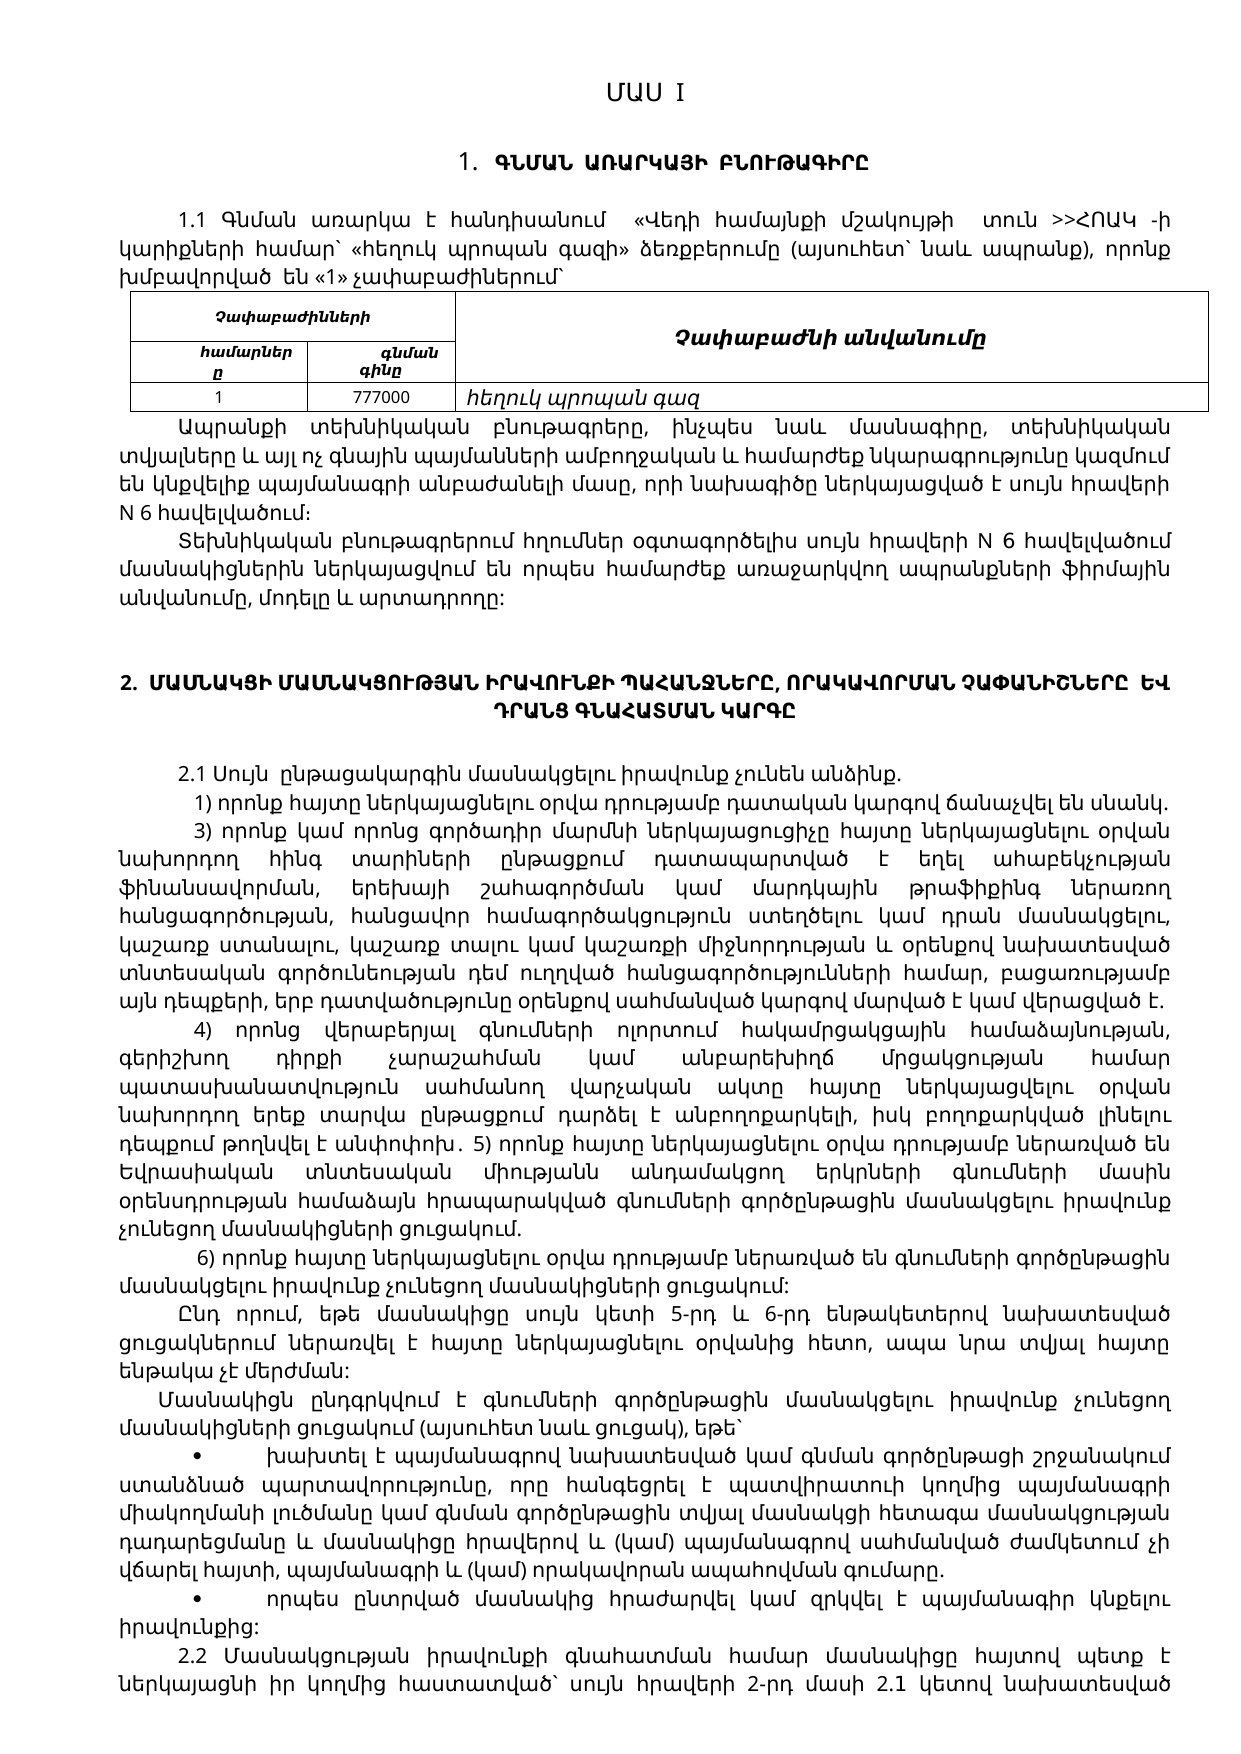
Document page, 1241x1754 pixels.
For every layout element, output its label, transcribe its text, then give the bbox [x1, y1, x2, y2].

text Մասնակիցն ընդգրկվում է գնումների գործընթացին մասնակցելու իրավունք չունեցող մասնակիցների ցուցակում (այսուհետ նաև ցուցակ), եթե` [118, 1385, 1171, 1442]
list ԳՆՄԱՆ ԱՌԱՐԿԱՅԻ ԲՆՈՒԹԱԳԻՐԸ [156, 143, 1171, 177]
text 6) որոնք հայտը ներկայացնելու օրվա դրությամբ ներառված են գնումների գործընթացին մասնակցելու իրավունք չունեցող մասնակիցների ցուցակում: [118, 1243, 1171, 1299]
table_cell 777000 [308, 383, 455, 411]
text 4) որոնց վերաբերյալ գնումների ոլորտում հակամրցակցային համաձայնության, գերիշխող դիրքի չարաշահման կամ անբարեխիղճ մրցակցության համար պատասխանատվություն սահմանող վարչական ակտը հայտը ներկայացվելու օրվան նախորդող երեք տարվա ընթացքում դարձել է անբողոքարկելի, իսկ բողոքարկված լինելու դեպքում թողնվել է անփոփոխ․ 5) որոնք հայտը ներկայացնելու օրվա դրությամբ ներառված են Եվրասիական տնտեսական միությանն անդամակցող երկրների գնումների մասին օրենսդրության համաձայն հրապարակված գնումների գործընթացին մասնակցելու իրավունք չունեցող մասնակիցների ցուցակում. [118, 1015, 1171, 1243]
text ՄԱՍ I [118, 75, 1171, 109]
text 2. ՄԱՍՆԱԿՑԻ ՄԱՍՆԱԿՑՈՒԹՅԱՆ ԻՐԱՎՈՒՆՔԻ ՊԱՀԱՆՋՆԵՐԸ, ՈՐԱԿԱՎՈՐՄԱՆ ՉԱՓԱՆԻՇՆԵՐԸ ԵՎ ԴՐԱՆՑ ԳՆԱՀԱՏՄԱՆ ԿԱՐԳԸ [118, 668, 1171, 725]
table_header Չափաբաժնի անվանումը [456, 292, 1208, 382]
list խախտել է պայմանագրով նախատեսված կամ գնման գործընթացի շրջանակում ստանձնած պարտավորությունը, որը հանգեցրել է պատվիրատուի կողմից պայմանագրի միակողմանի լուծմանը կամ գնման գործընթացին տվյալ մասնակցի հետագա մասնակցության դադարեցմանը և մասնակիցը հրավերով և (կամ) պայմանագրով սահմանված ժամկետում չի վճարել հայտի, պայմանագրի և (կամ) որակավորան ապահովման գումարը. [118, 1442, 1171, 1584]
text Ընդ որում, եթե մասնակիցը սույն կետի 5-րդ և 6-րդ ենթակետերով նախատեսված ցուցակներում ներառվել է հայտը ներկայացնելու օրվանից հետո, ապա նրա տվյալ հայտը ենթակա չէ մերժման: [118, 1299, 1171, 1385]
text 2.1 Սույն ընթացակարգին մասնակցելու իրավունք չունեն անձինք. [118, 759, 1171, 788]
table_cell գնման գինը [308, 342, 455, 382]
table_cell համարները [131, 342, 307, 382]
text 3) որոնք կամ որոնց գործադիր մարմնի ներկայացուցիչը հայտը ներկայացնելու օրվան նախորդող հինգ տարիների ընթացքում դատապարտված է եղել ահաբեկչության ֆինանսավորման, երեխայի շահագործման կամ մարդկային թրաֆիքինգ ներառող հանցագործության, հանցավոր համագործակցություն ստեղծելու կամ դրան մասնակցելու, կաշառք ստանալու, կաշառք տալու կամ կաշառքի միջնորդության և օրենքով նախատեսված տնտեսական գործունեության դեմ ուղղված հանցագործությունների համար, բացառությամբ այն դեպքերի, երբ դատվածությունը օրենքով սահմանված կարգով մարված է կամ վերացված է. [118, 816, 1171, 1015]
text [118, 1641, 1171, 1698]
table_cell հեղուկ պրոպան գազ [456, 383, 1208, 411]
text Տեխնիկական բնութագրերում հղումներ օգտագործելիս սույն հրավերի N 6 հավելվածում մասնակիցներին ներկայացվում են որպես համարժեք առաջարկվող ապրանքների ֆիրմային անվանումը, մոդելը և արտադրողը: [118, 526, 1171, 611]
table_header Չափաբաժինների [131, 292, 455, 341]
subtitle 1.1 Գնման առարկա է հանդիսանում «Վեդի համայնքի մշակույթի տուն >>ՀՈԱԿ -ի կարիքների համար` «հեղուկ պրոպան գազի» ձեռքբերումը (այսուհետ` նաև ապրանք), որոնք խմբավորված են «1» չափաբաժիներում` [118, 206, 1171, 291]
text 1) որոնք հայտը ներկայացնելու օրվա դրությամբ դատական կարգով ճանաչվել են սնանկ. [118, 788, 1171, 816]
table_cell 1 [131, 383, 307, 411]
list որպես ընտրված մասնակից հրաժարվել կամ զրկվել է պայմանագիր կնքելու իրավունքից: [118, 1584, 1171, 1641]
text Ապրանքի տեխնիկական բնութագրերը, ինչպես նաև մասնագիրը, տեխնիկական տվյալները և այլ ոչ գնային պայմանների ամբողջական և համարժեք նկարագրությունը կազմում են կնքվելիք պայմանագրի անբաժանելի մասը, որի նախագիծը ներկայացված է սույն հրավերի N 6 հավելվածում։ [118, 412, 1171, 526]
